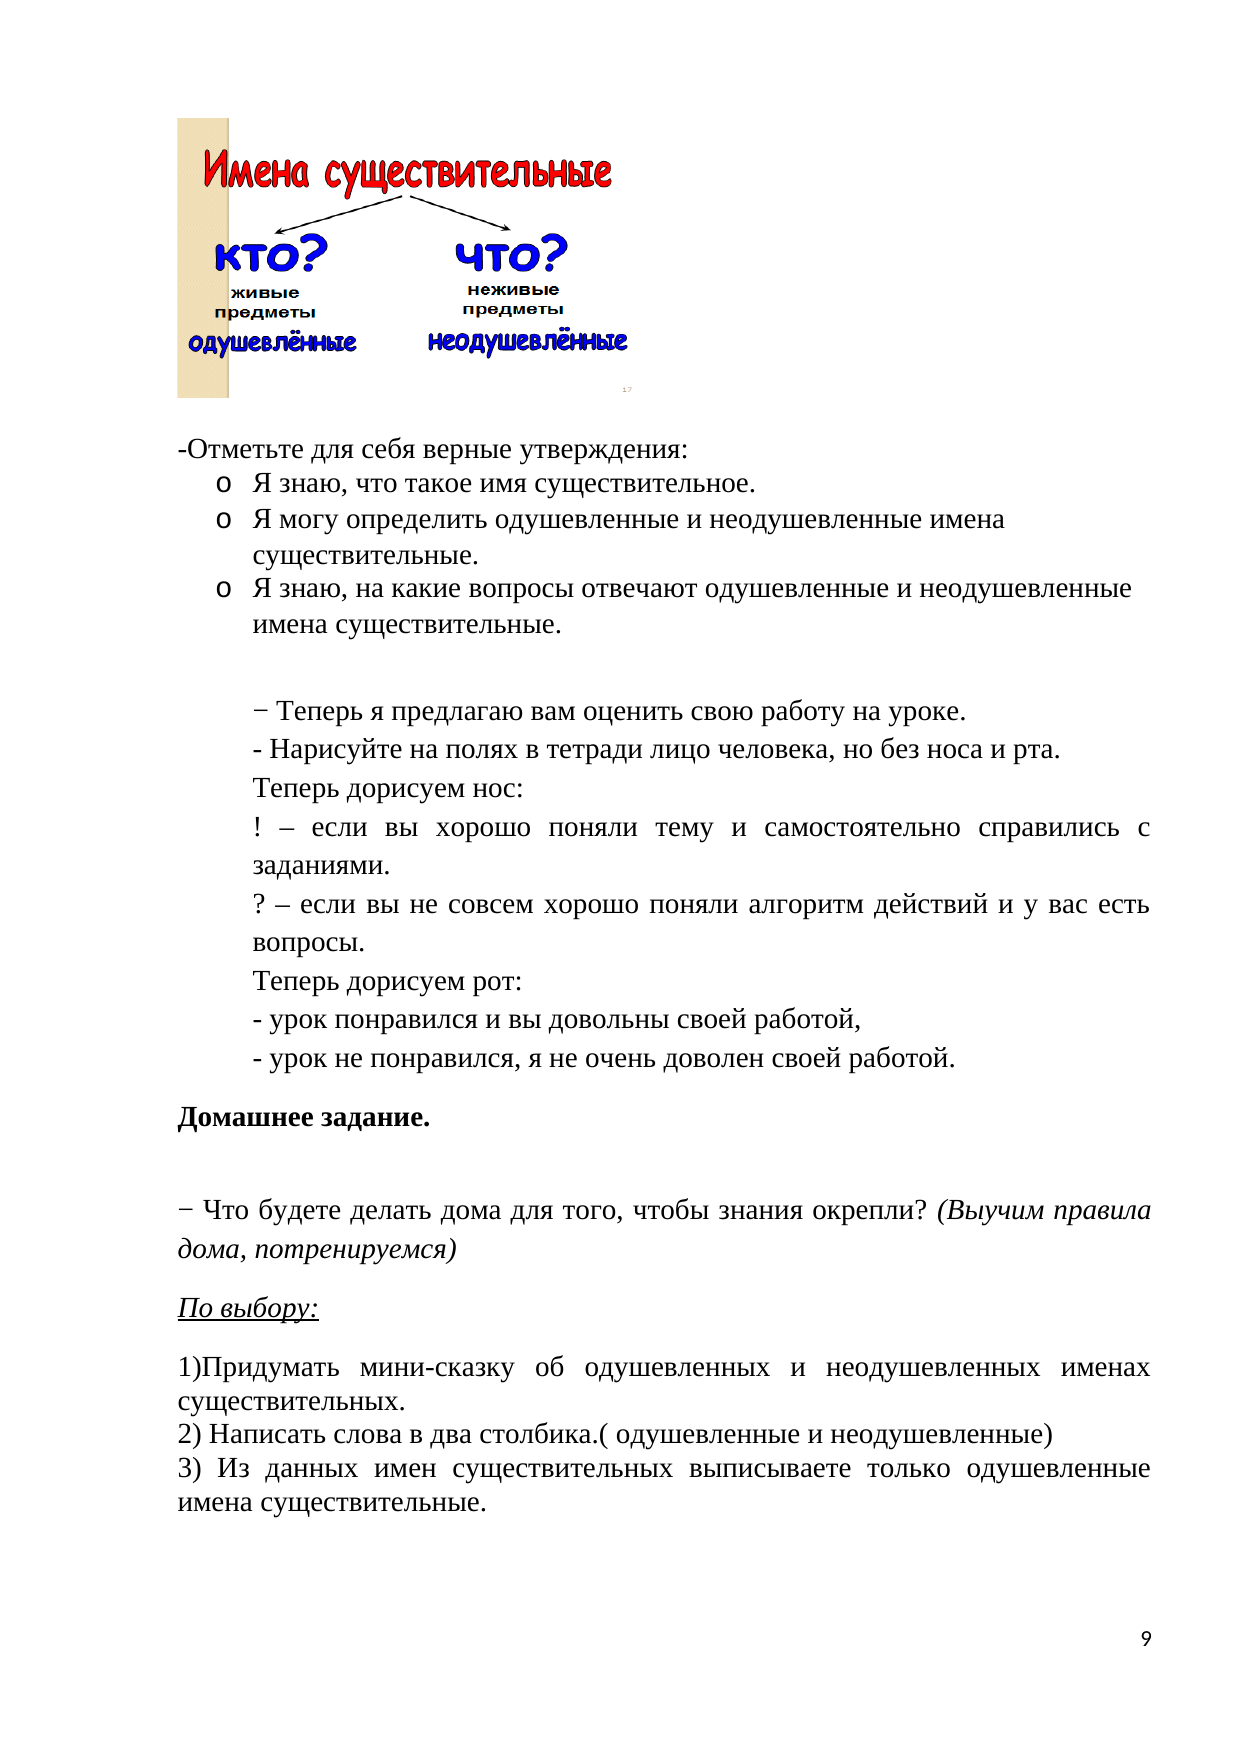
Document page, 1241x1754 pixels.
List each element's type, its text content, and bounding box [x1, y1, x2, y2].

list - урок не понравился, я не очень доволен своей работой. [252, 1040, 1152, 1073]
list ? – если вы не совсем хорошо поняли алгоритм действий и у вас есть вопросы. [252, 886, 1152, 958]
list - урок понравился и вы довольны своей работой, [252, 1001, 1152, 1035]
list − Теперь я предлагаю вам оценить свою работу на уроке. [252, 693, 1152, 727]
text 3) Из данных имен существительных выписываете только одушевленные имена существительные. [177, 1450, 1152, 1517]
list Теперь дорисуем рот: [252, 963, 1152, 996]
text 1)Придумать мини-сказку об одушевленных и неодушевленных именах существительных. [177, 1349, 1152, 1417]
list Я могу определить одушевленные и неодушевленные имена существительные. [215, 501, 1152, 571]
picture [177, 118, 642, 398]
list - Нарисуйте на полях в тетради лицо человека, но без носа и рта. [252, 732, 1152, 765]
text − Что будете делать дома для того, чтобы знания окрепли? (Выучим правила дома, потренируемся) [177, 1192, 1152, 1264]
text По выбору: [177, 1290, 1152, 1324]
list Я знаю, на какие вопросы отвечают одушевленные и неодушевленные имена существительные. [215, 571, 1152, 640]
text -Отметьте для себя верные утверждения: [177, 431, 1152, 465]
list ! – если вы хорошо поняли тему и самостоятельно справились с заданиями. [252, 809, 1152, 881]
text Домашнее задание. [177, 1099, 1152, 1133]
list Я знаю, что такое имя существительное. [215, 465, 1152, 501]
text 2) Написать слова в два столбика.( одушевленные и неодушевленные) [177, 1417, 1152, 1450]
list Теперь дорисуем нос: [252, 770, 1152, 804]
